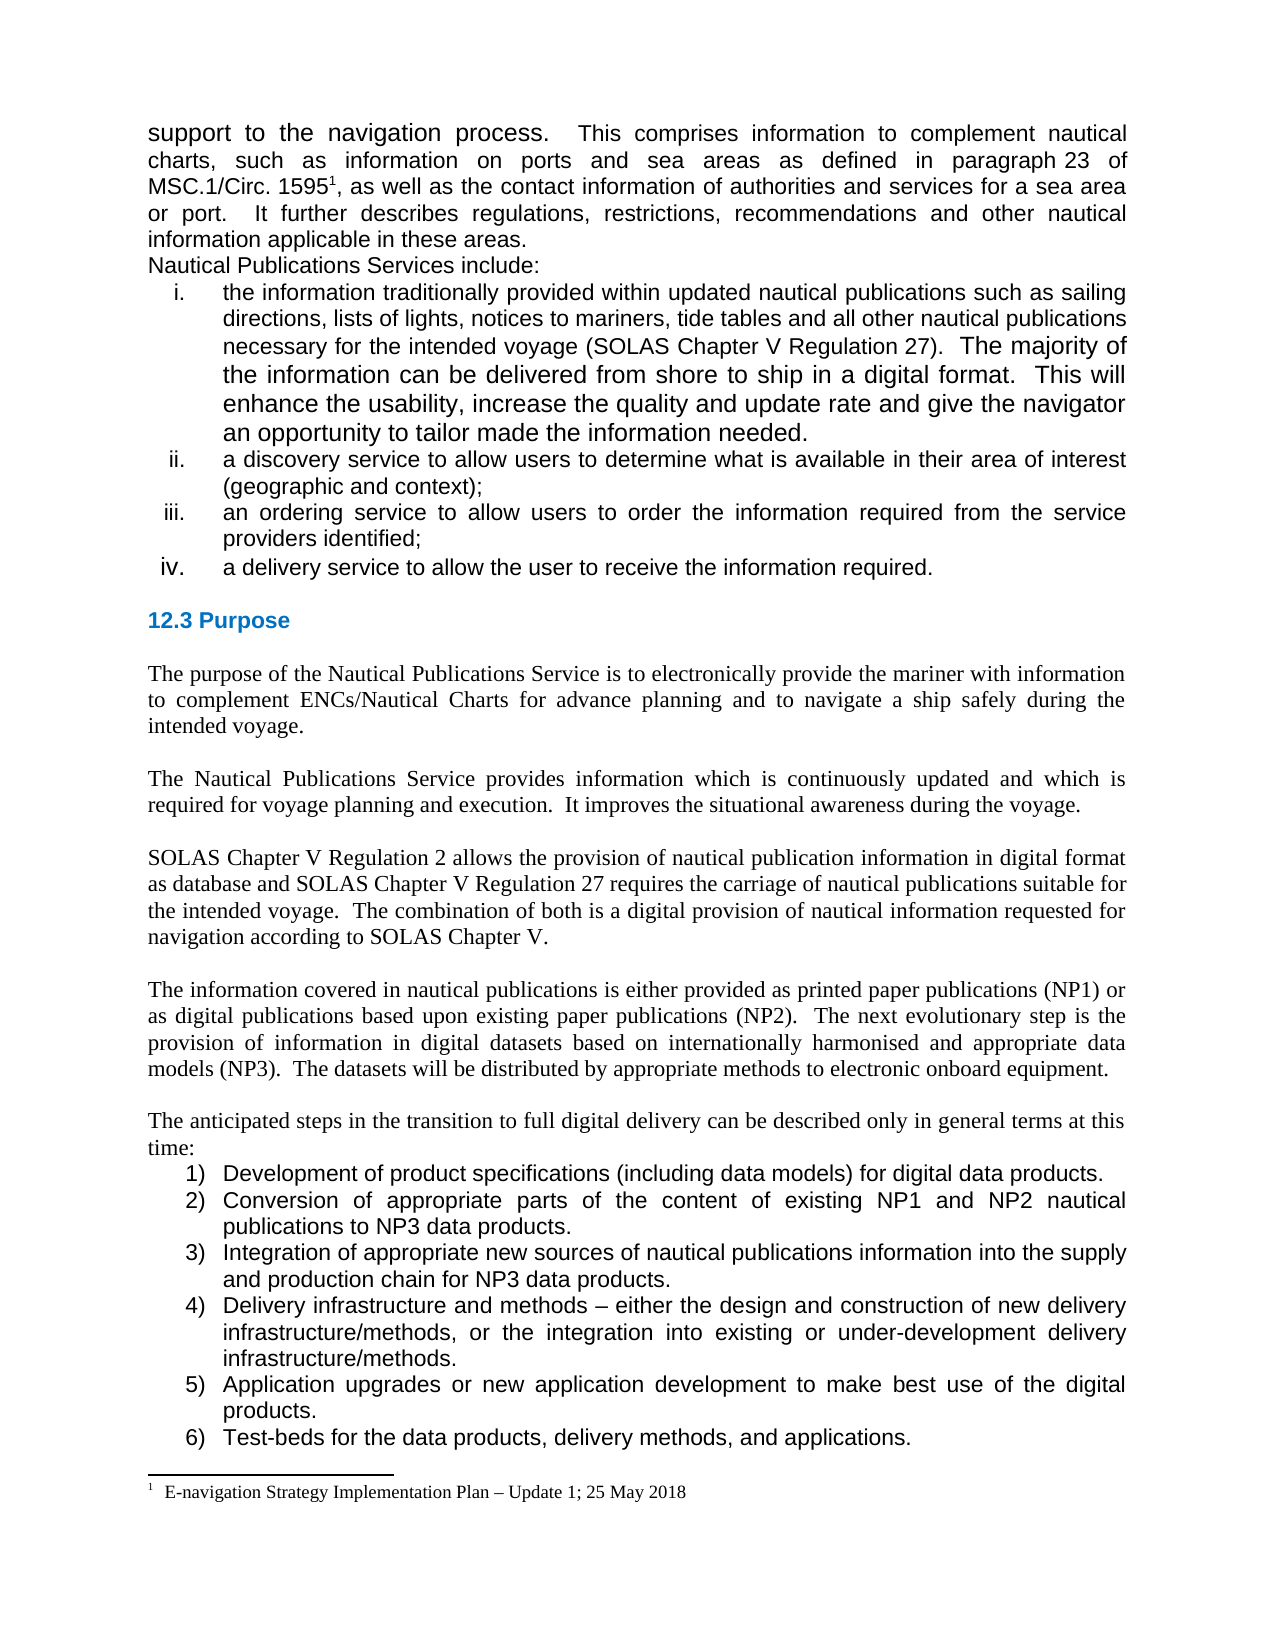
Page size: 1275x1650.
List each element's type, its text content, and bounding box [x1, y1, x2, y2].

list a discovery service to allow users to determine what is available in their area of interest (geographic and context); [185, 446, 1127, 499]
list the information traditionally provided within updated nautical publications such as sailing directions, lists of lights, notices to mariners, tide tables and all other nautical publications necessary for the intended voyage (SOLAS Chapter V Regulation 27). The majority of the information can be delivered from shore to ship in a digital format. This will enhance the usability, increase the quality and update rate and give the navigator an opportunity to tailor made the information needed. [185, 279, 1127, 446]
list Conversion of appropriate parts of the content of existing NP1 and NP2 nautical publications to NP3 data products. [185, 1187, 1127, 1239]
text The purpose of the Nautical Publications Service is to electronically provide the mariner with information to complement ENCs/Nautical Charts for advance planning and to navigate a ship safely during the intended voyage. [148, 659, 1127, 739]
list Delivery infrastructure and methods – either the design and construction of new delivery infrastructure/methods, or the integration into existing or under-development delivery infrastructure/methods. [185, 1292, 1127, 1371]
list a delivery service to allow the user to receive the information required. [185, 552, 1127, 581]
list Test-beds for the data products, delivery methods, and applications. [185, 1424, 1127, 1450]
subtitle 12.3 Purpose [148, 607, 1127, 633]
text SOLAS Chapter V Regulation 2 allows the provision of nautical publication information in digital format as database and SOLAS Chapter V Regulation 27 requires the carriage of nautical publications suitable for the intended voyage. The combination of both is a digital provision of nautical information requested for navigation according to SOLAS Chapter V. [148, 844, 1127, 949]
list an ordering service to allow users to order the information required from the service providers identified; [185, 499, 1127, 552]
text The Nautical Publications Service provides information which is continuously updated and which is required for voyage planning and execution. It improves the situational awareness during the voyage. [148, 765, 1127, 818]
text Nautical Publications Services include: [148, 252, 1127, 279]
list Integration of appropriate new sources of nautical publications information into the supply and production chain for NP3 data products. [185, 1239, 1127, 1292]
text The information covered in nautical publications is either provided as printed paper publications (NP1) or as digital publications based upon existing paper publications (NP2). The next evolutionary step is the provision of information in digital datasets based on internationally harmonised and appropriate data models (NP3). The datasets will be distributed by appropriate methods to electronic onboard equipment. [148, 976, 1127, 1081]
list Development of product specifications (including data models) for digital data products. [185, 1160, 1127, 1187]
text The anticipated steps in the transition to full digital delivery can be described only in general terms at this time: [148, 1108, 1127, 1160]
list Application upgrades or new application development to make best use of the digital products. [185, 1371, 1127, 1424]
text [148, 118, 1127, 252]
